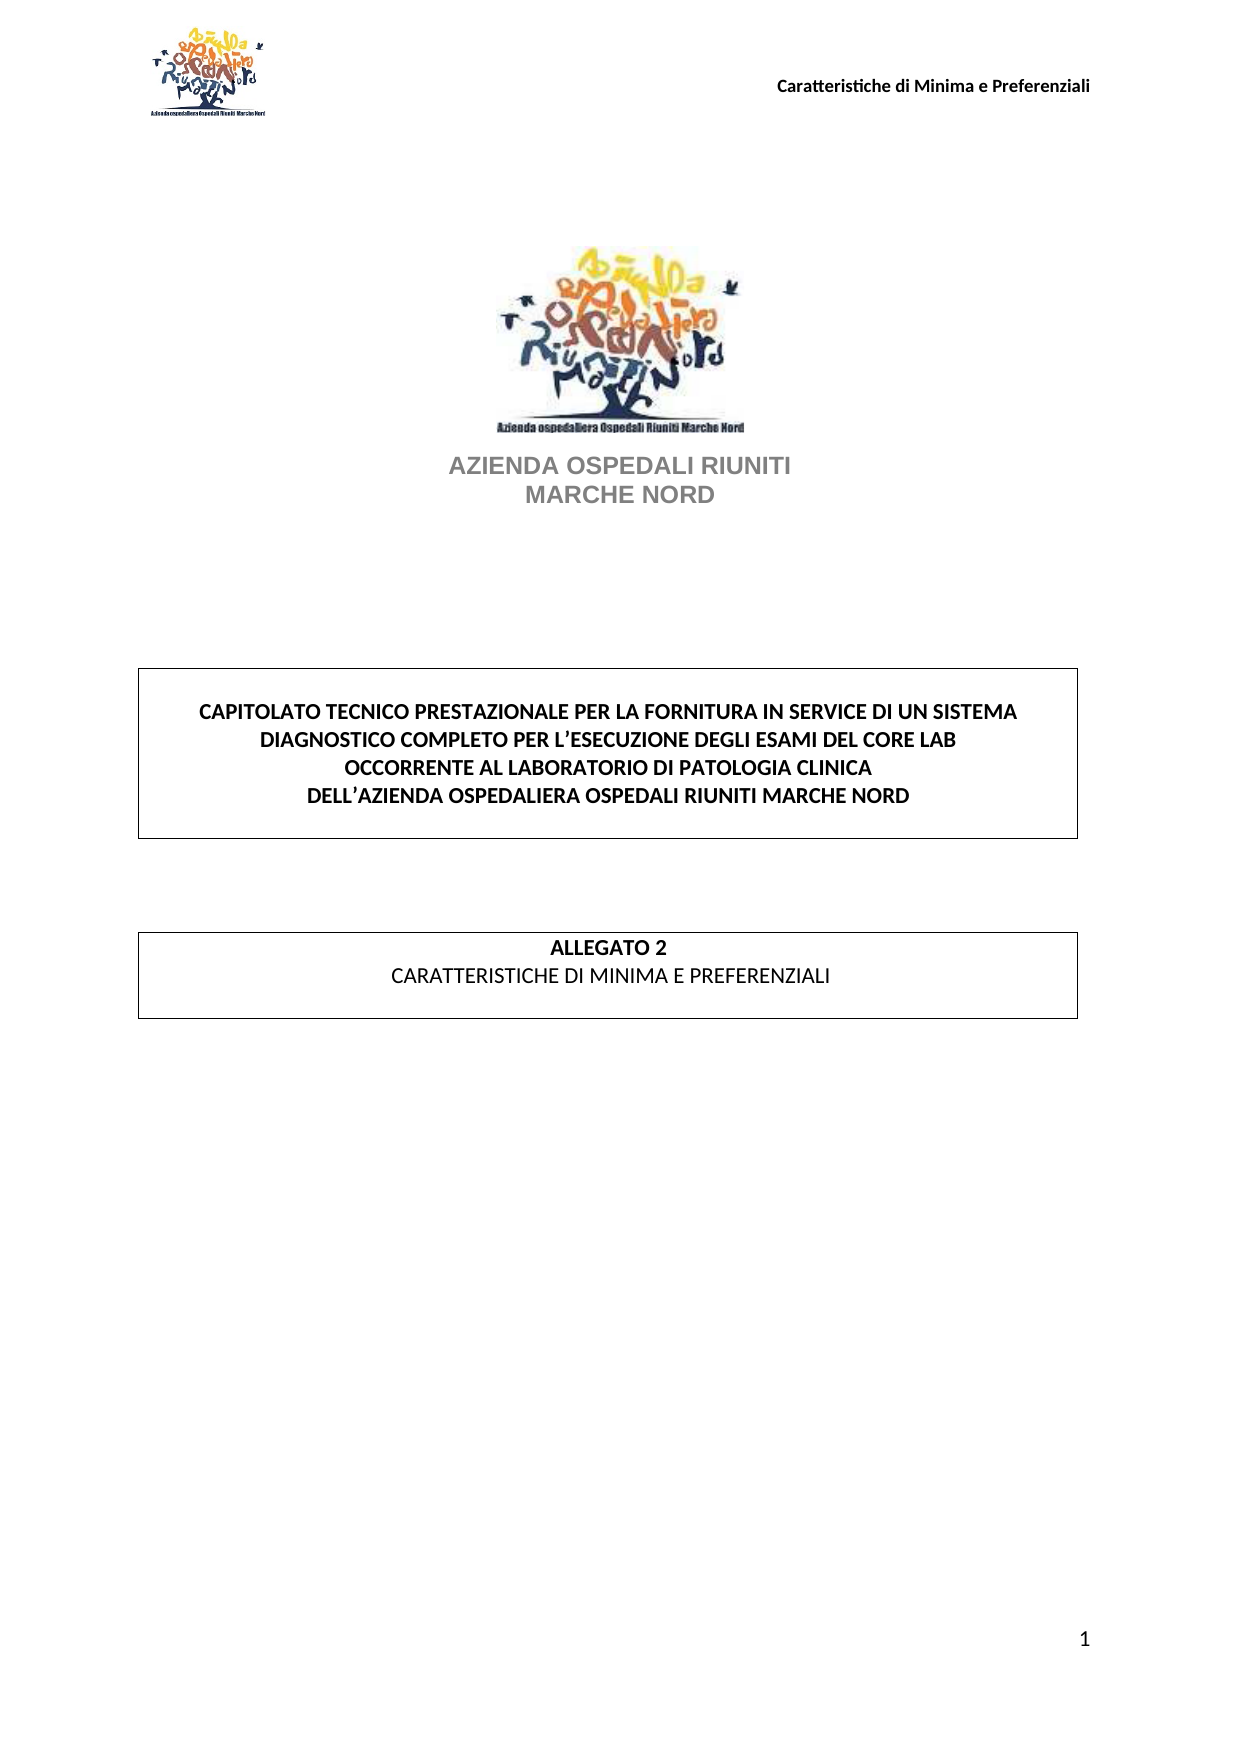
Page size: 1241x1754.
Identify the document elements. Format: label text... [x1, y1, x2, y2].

table_header ALLEGATO 2 CARATTERISTICHE DI MINIMA E PREFERENZIALI [139, 933, 1077, 1017]
text MARCHE NORD [150, 480, 1090, 509]
picture [150, 26, 266, 116]
table_header CAPITOLATO TECNICO PRESTAZIONALE PER LA FORNITURA IN SERVICE DI UN SISTEMA DIAGNOSTICO COMPLETO PER L’ESECUZIONE DEGLI ESAMI DEL CORE LAB OCCORRENTE AL LABORATORIO DI PATOLOGIA CLINICA DELL’AZIENDA OSPEDALIERA OSPEDALI RIUNITI MARCHE NORD [139, 669, 1077, 837]
text AZIENDA OSPEDALI RIUNITI [150, 451, 1090, 480]
